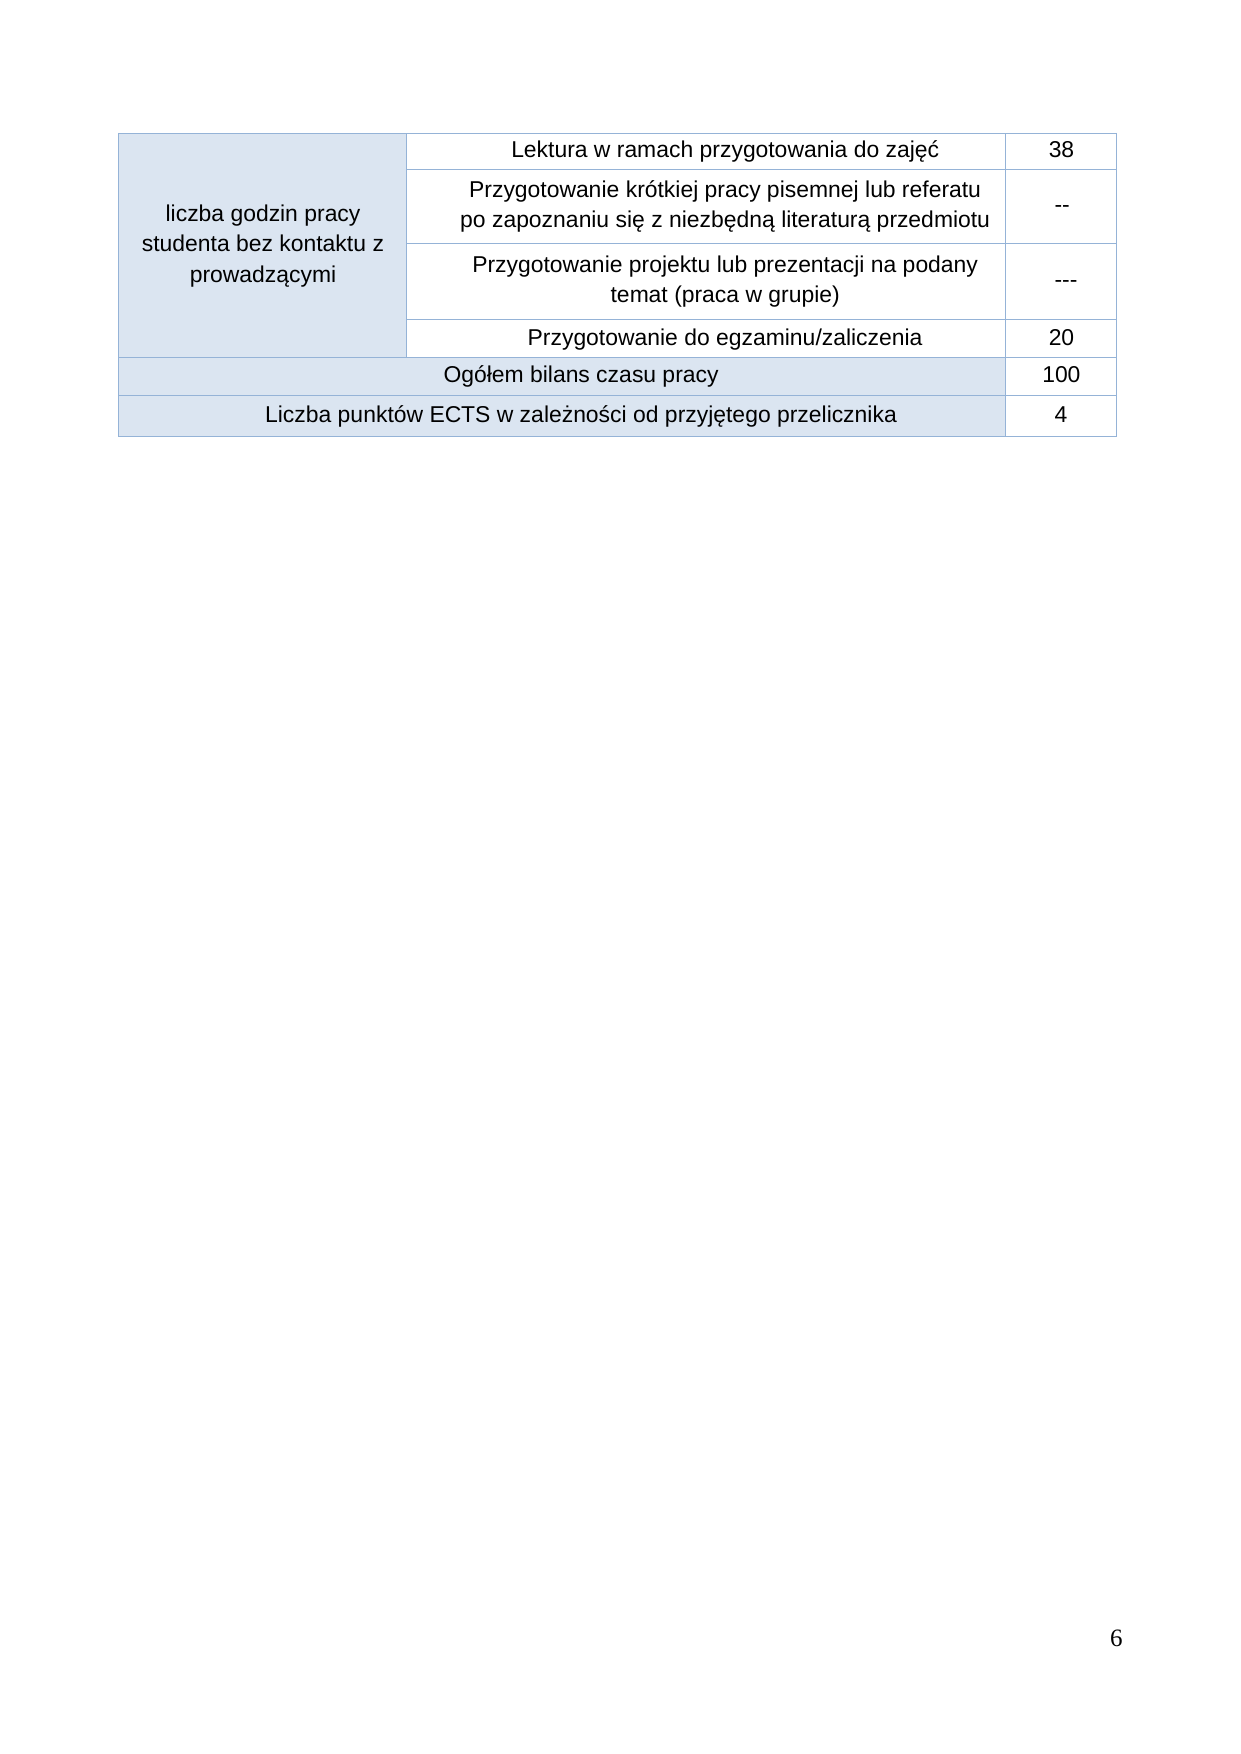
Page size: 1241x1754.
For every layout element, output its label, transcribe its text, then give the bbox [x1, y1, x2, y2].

table_cell Liczba punktów ECTS w zależności od przyjętego przelicznika [119, 396, 1005, 436]
table_cell Ogółem bilans czasu pracy [119, 358, 1005, 395]
table_cell Przygotowanie do egzaminu/zaliczenia [407, 320, 1005, 357]
table_cell Lektura w ramach przygotowania do zajęć [407, 134, 1005, 169]
table_cell Przygotowanie krótkiej pracy pisemnej lub referatu po zapoznaniu się z niezbędną literaturą przedmiotu [407, 170, 1005, 243]
table_cell 20 [1006, 320, 1116, 357]
table_cell Przygotowanie projektu lub prezentacji na podany temat (praca w grupie) [407, 244, 1005, 319]
table_cell liczba godzin pracy studenta bez kontaktu z prowadzącymi [119, 134, 406, 357]
table_cell 100 [1006, 358, 1116, 395]
table_cell -- [1006, 170, 1116, 243]
table_cell --- [1006, 244, 1116, 319]
table_cell 38 [1006, 134, 1116, 169]
table_cell 4 [1006, 396, 1116, 436]
